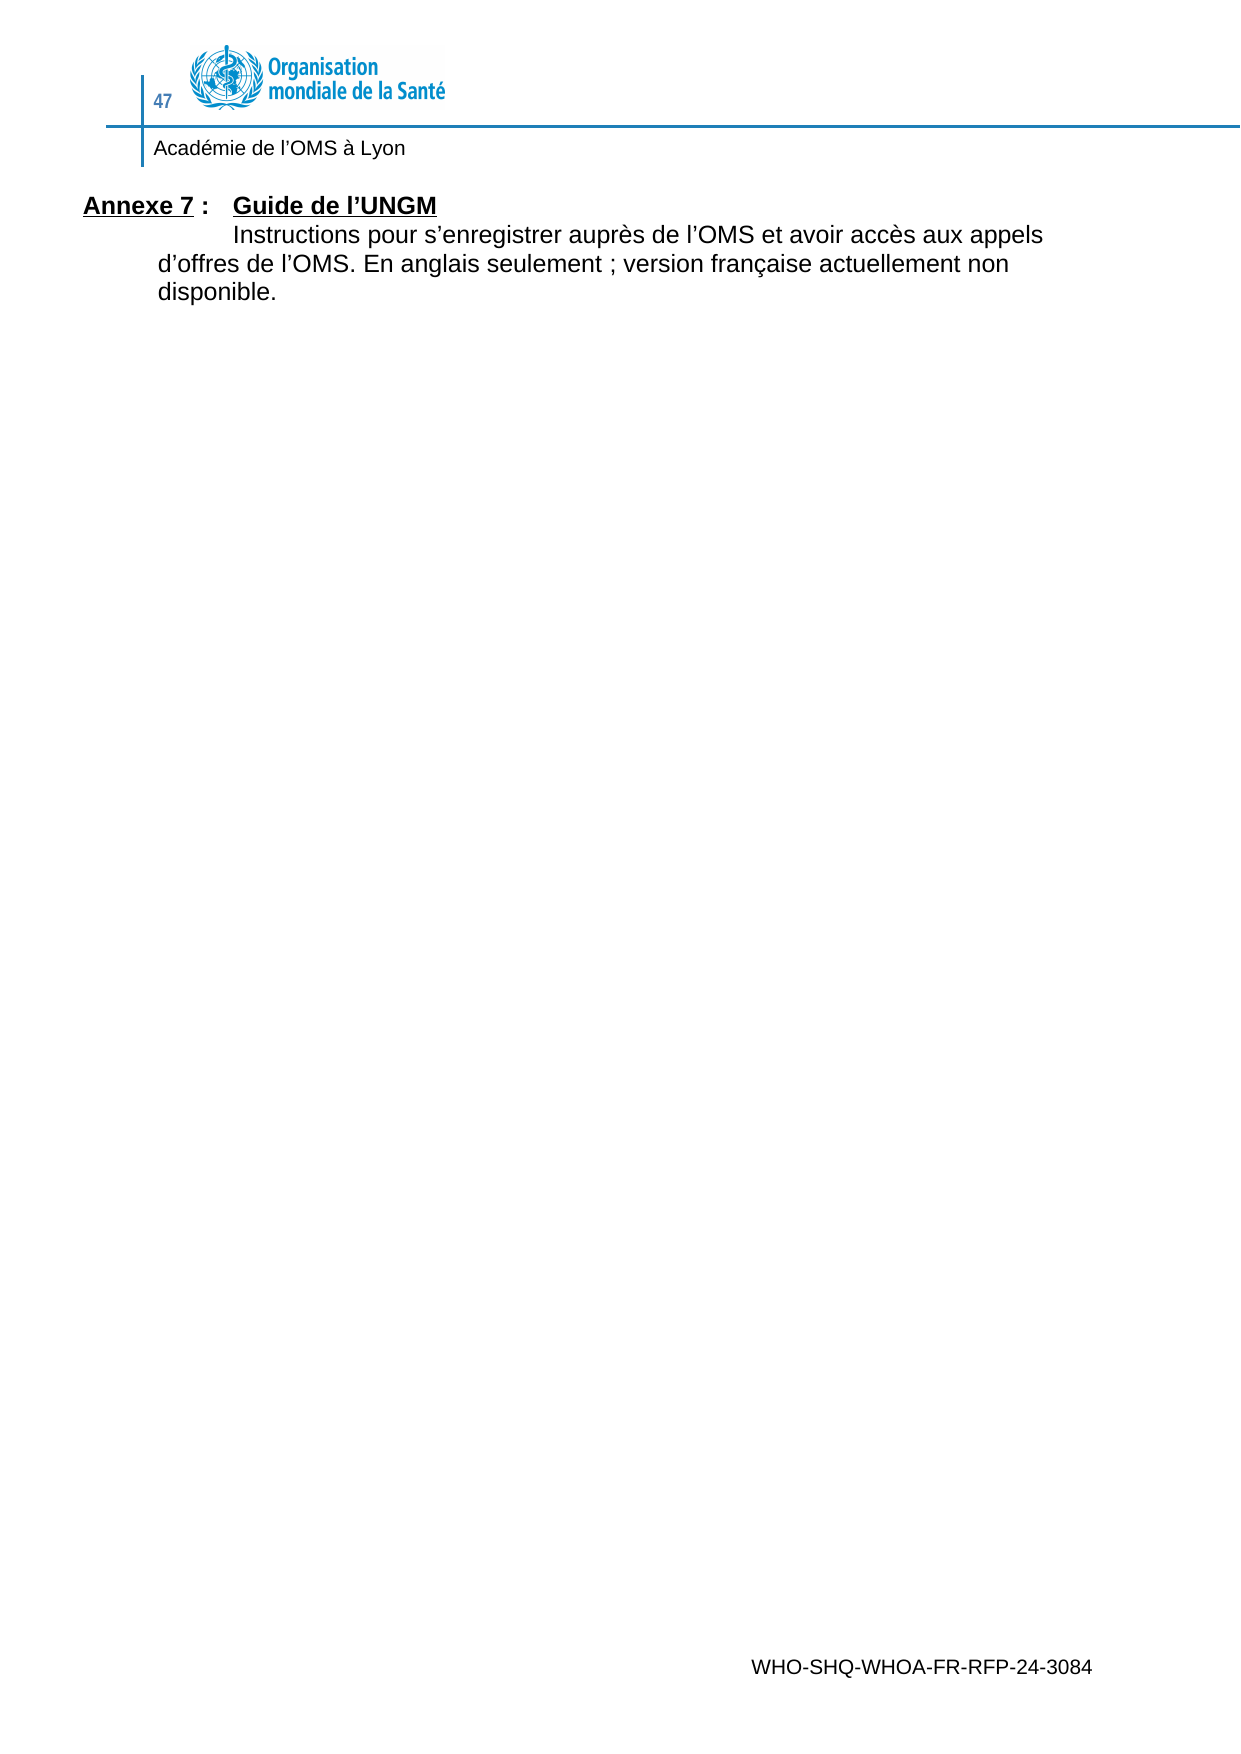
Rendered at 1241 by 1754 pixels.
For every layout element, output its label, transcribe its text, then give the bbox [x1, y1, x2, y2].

text Instructions pour s’enregistrer auprès de l’OMS et avoir accès aux appels d’offres de l’OMS. En anglais seulement ; version française actuellement non disponible. [158, 220, 1092, 306]
text Annexe 7 : Guide de l’UNGM [83, 191, 1092, 220]
picture [190, 45, 445, 110]
picture [220, 106, 233, 110]
picture [190, 85, 219, 110]
